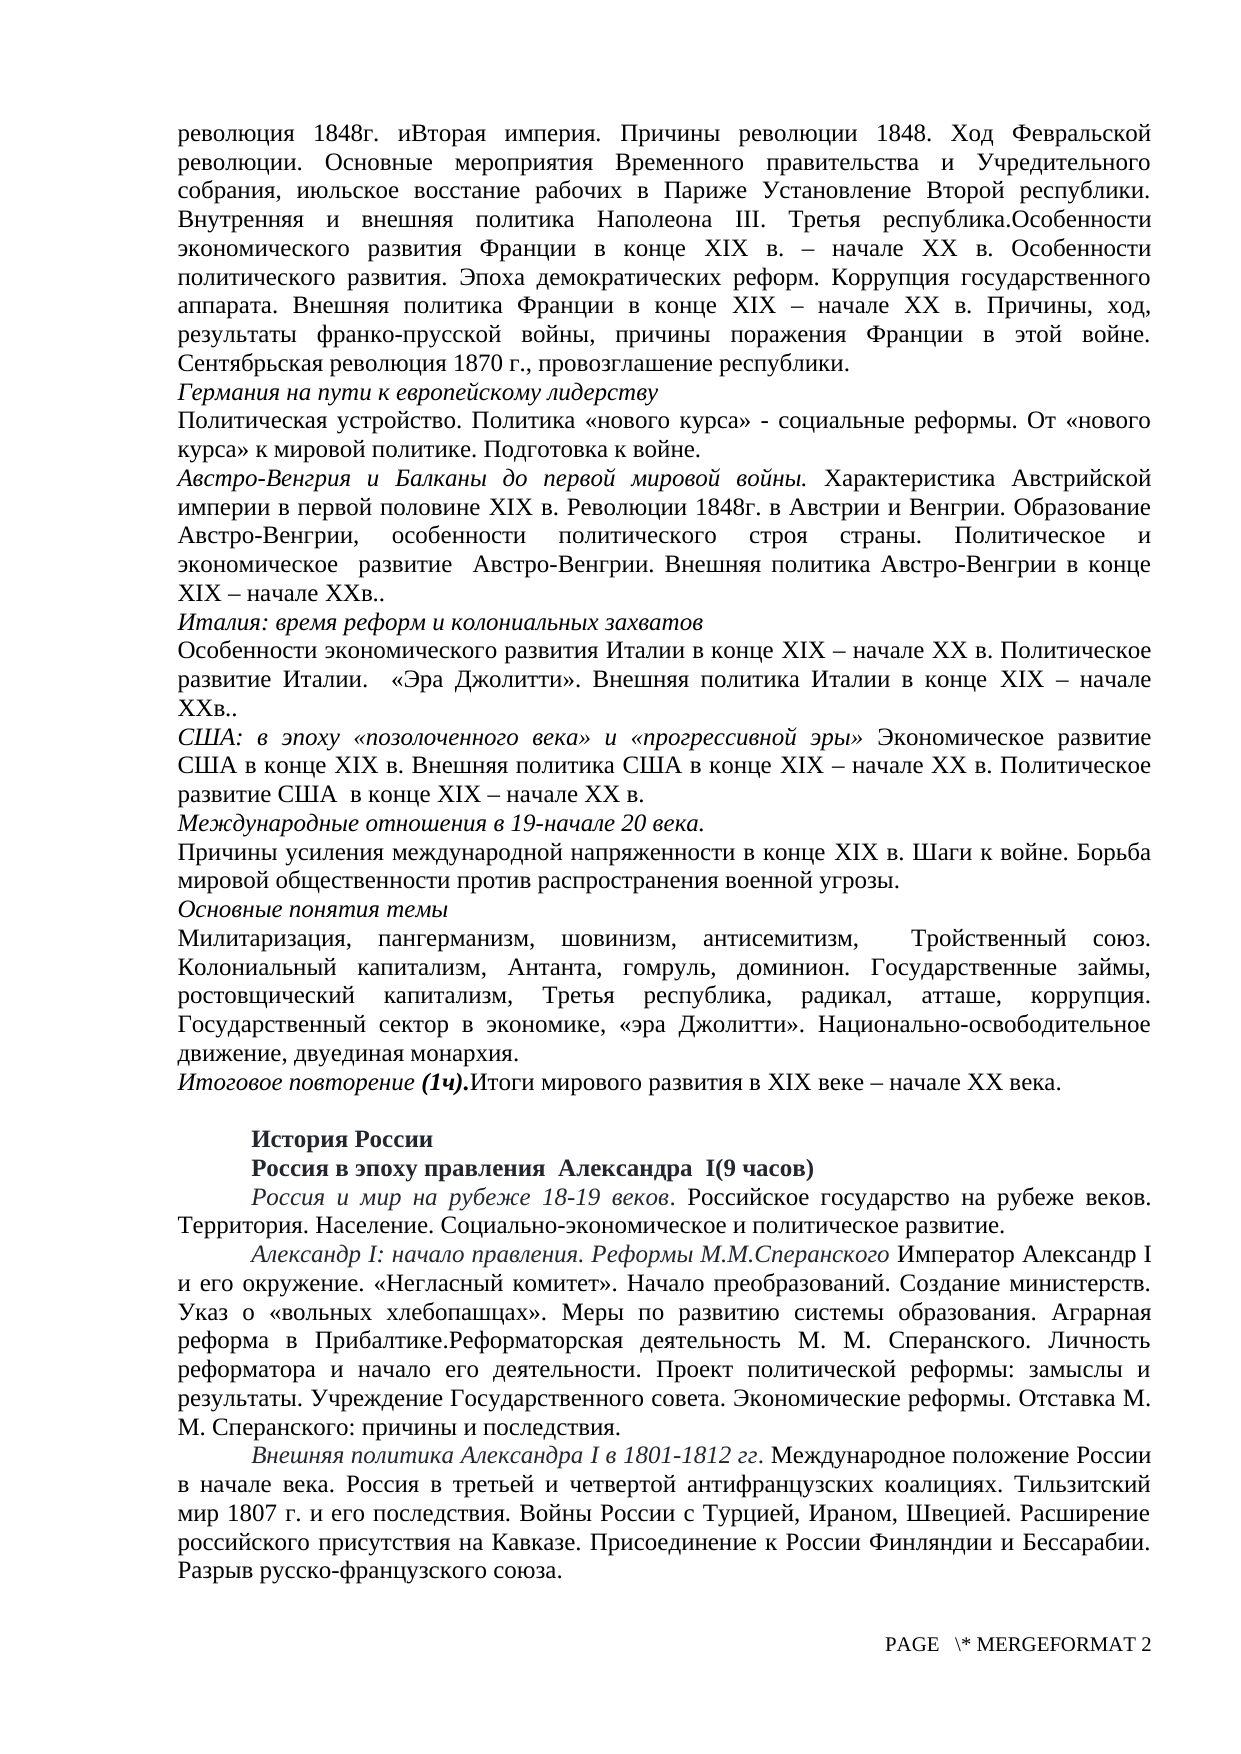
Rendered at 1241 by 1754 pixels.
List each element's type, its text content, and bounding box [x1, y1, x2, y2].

text Международные отношения в 19-начале 20 века. [177, 808, 1152, 837]
text Основные понятия темы [177, 894, 1152, 923]
text Германия на пути к европейскому лидерству [177, 377, 1152, 406]
text Австро-Венгрия и Балканы до первой мировой войны. Характеристика Австрийской империи в первой половине XIX в. Революции 1848г. в Австрии и Венгрии. Образование Австро-Венгрии, особенности политического строя страны. Политическое и экономическое развитие Австро-Венгрии. Внешняя политика Австро-Венгрии в конце XIX – начале XXв.. [177, 463, 1152, 607]
text Причины усиления международной напряженности в конце XIX в. Шаги к войне. Борьба мировой общественности против распространения военной угрозы. [177, 837, 1152, 894]
text Россия в эпоху правления Александра I(9 часов) [177, 1153, 1152, 1182]
text Россия и мир на рубеже 18-19 веков. Российское государство на рубеже веков. Территория. Население. Социально-экономическое и политическое развитие. [177, 1182, 1152, 1239]
text США: в эпоху «позолоченного века» и «прогрессивной эры» Экономическое развитие США в конце XIX в. Внешняя политика США в конце XIX – начале ХХ в. Политическое развитие США в конце XIX – начале ХХ в. [177, 722, 1152, 808]
text Александр I: начало правления. Реформы М.М.Сперанского Император Александр I и его окружение. «Негласный комитет». Начало преобразований. Создание министерств. Указ о «вольных хлебопашцах». Меры по развитию системы образования. Аграрная реформа в Прибалтике.Реформаторская деятельность М. М. Сперанского. Личность реформатора и начало его деятельности. Проект политической реформы: замыслы и результаты. Учреждение Государственного совета. Экономические реформы. Отставка М. М. Сперанского: причины и последствия. [177, 1239, 1152, 1441]
text Внешняя политика Александра I в 1801-1812 гг. Международное положение России в начале века. Россия в третьей и четвертой антифранцузских коалициях. Тильзитский мир . и его последствия. Войны России с Турцией, Ираном, Швецией. Расширение российского присутствия на Кавказе. Присоединение к России Финляндии и Бессарабии. Разрыв русско-французского союза. [177, 1441, 1152, 1584]
text Политическая устройство. Политика «нового курса» - социальные реформы. От «нового курса» к мировой политике. Подготовка к войне. [177, 406, 1152, 463]
text Итоговое повторение (1ч).Итоги мирового развития в XIX веке – начале XX века. [177, 1067, 1152, 1096]
text революция 1848г. иВторая империя. Причины революции 1848. Ход Февральской революции. Основные мероприятия Временного правительства и Учредительного собрания, июльское восстание рабочих в Париже Установление Второй республики. Внутренняя и внешняя политика Наполеона III. Третья республика.Особенности экономического развития Франции в конце XIX в. – начале XX в. Особенности политического развития. Эпоха демократических реформ. Коррупция государственного аппарата. Внешняя политика Франции в конце XIX – начале XX в. Причины, ход, результаты франко-прусской войны, причины поражения Франции в этой войне. Сентябрьская революция ., провозглашение республики. [177, 118, 1152, 377]
text Особенности экономического развития Италии в конце XIX – начале XX в. Политическое развитие Италии. «Эра Джолитти». Внешняя политика Италии в конце XIX – начале XXв.. [177, 636, 1152, 722]
text Милитаризация, пангерманизм, шовинизм, антисемитизм, Тройственный союз. Колониальный капитализм, Антанта, гомруль, доминион. Государственные займы, ростовщический капитализм, Третья республика, радикал, атташе, коррупция. Государственный сектор в экономике, «эра Джолитти». Национально-освободительное движение, двуединая монархия. [177, 923, 1152, 1067]
text История России [177, 1124, 1152, 1153]
text Италия: время реформ и колониальных захватов [177, 607, 1152, 636]
